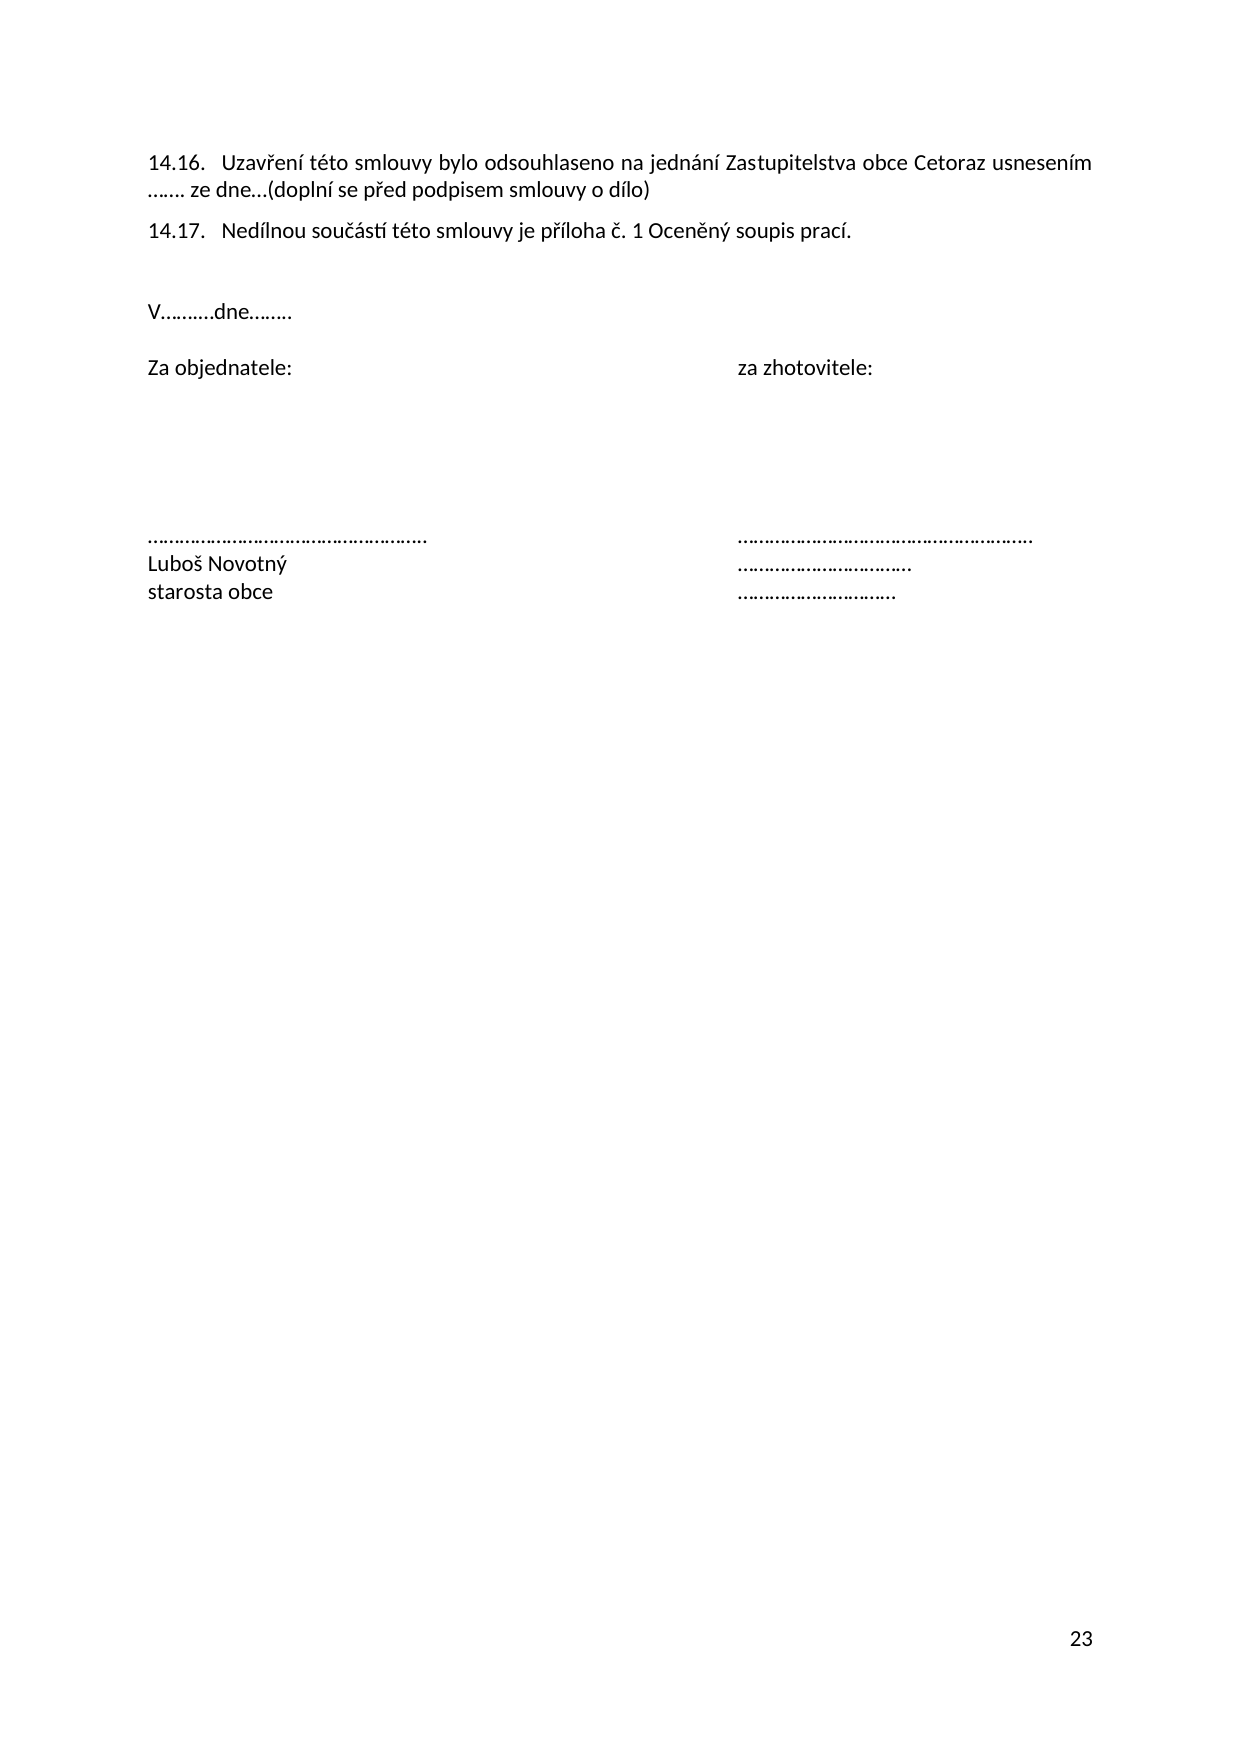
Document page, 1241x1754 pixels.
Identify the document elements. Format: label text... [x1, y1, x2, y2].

text 14.16. Uzavření této smlouvy bylo odsouhlaseno na jednání Zastupitelstva obce Cetoraz usnesením ……. ze dne…(doplní se před podpisem smlouvy o dílo) [148, 148, 1093, 204]
text Za objednatele: za zhotovitele: [148, 353, 1093, 381]
text Luboš Novotný …………………………… [148, 549, 1093, 577]
text …………………………………………….. ……………………………………………….. [148, 521, 1093, 549]
text starosta obce ………………………… [148, 577, 1093, 605]
text V…….…dne…….. [148, 297, 1093, 325]
text 14.17. Nedílnou součástí této smlouvy je příloha č. 1 Oceněný soupis prací. [148, 216, 1093, 244]
